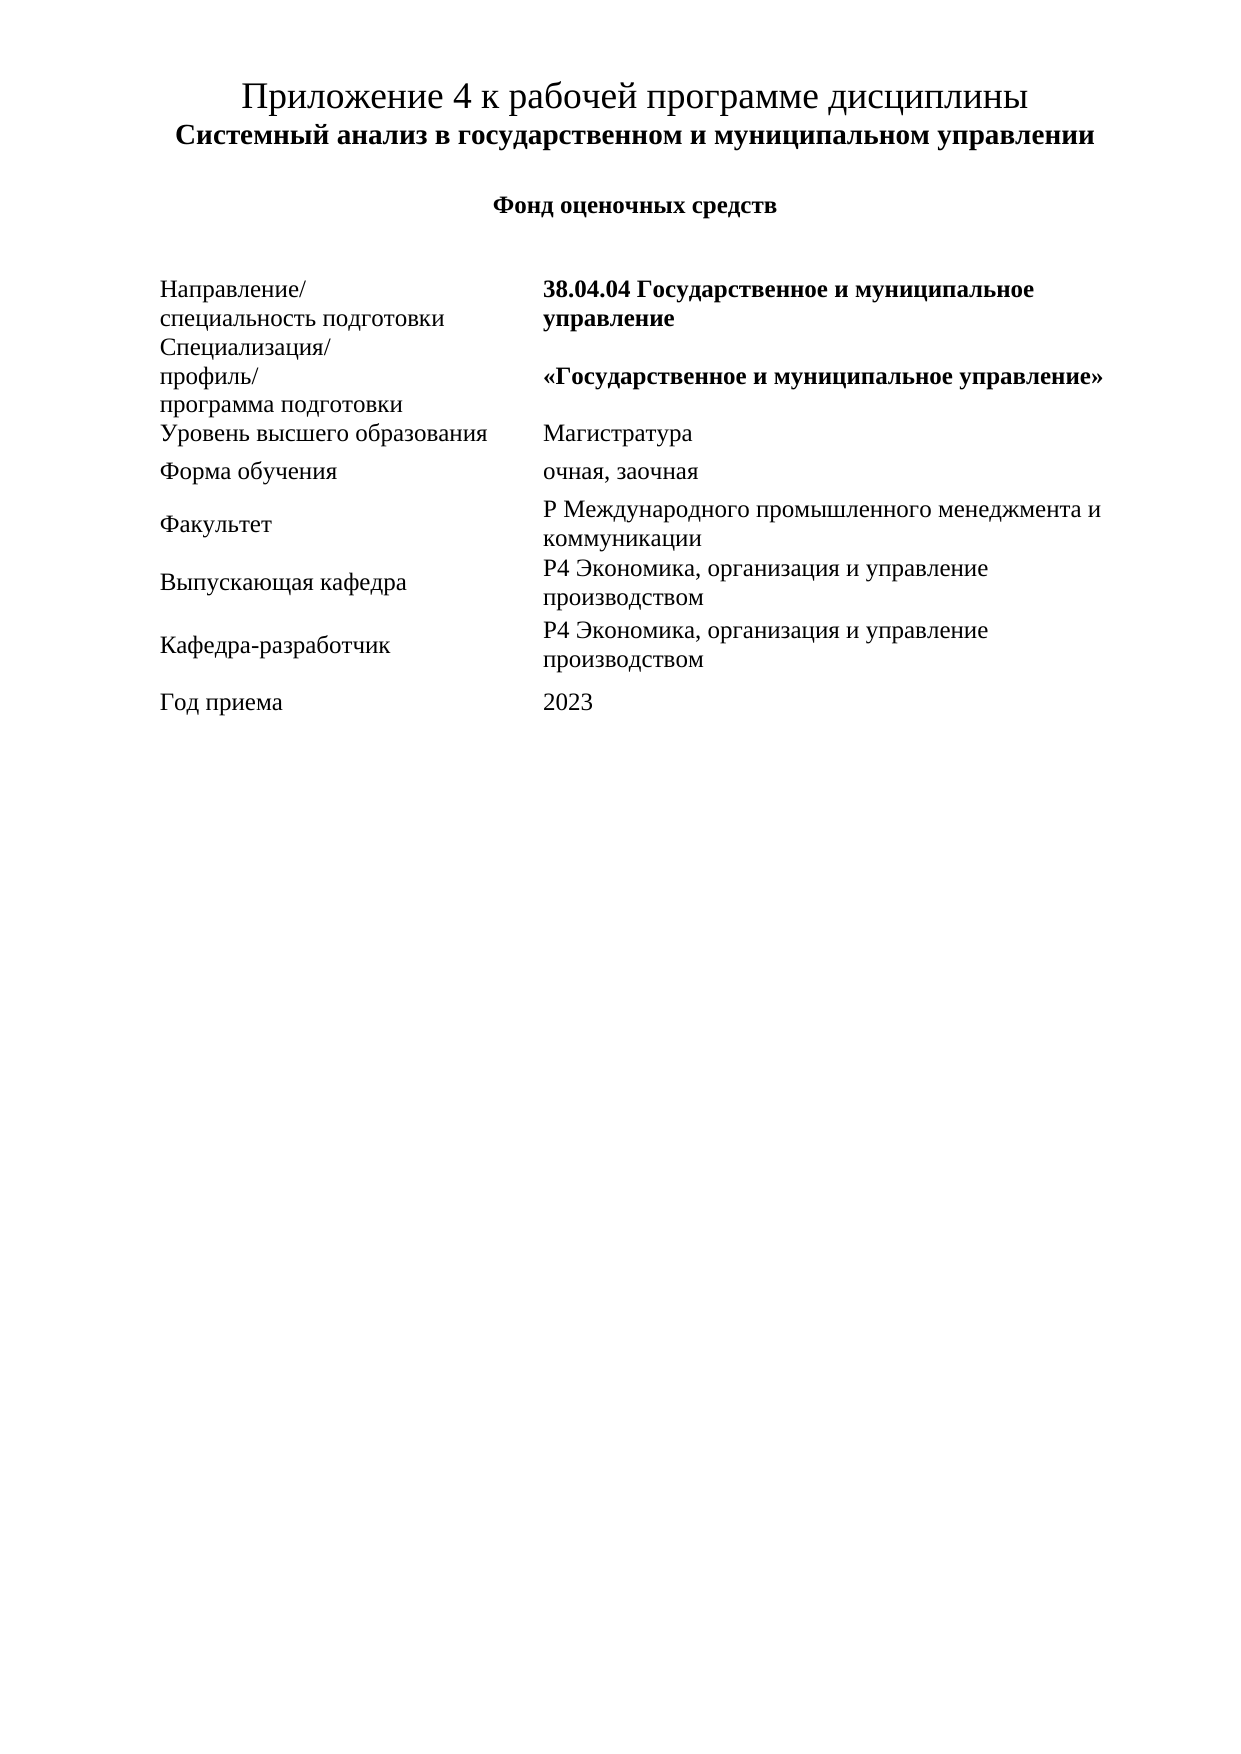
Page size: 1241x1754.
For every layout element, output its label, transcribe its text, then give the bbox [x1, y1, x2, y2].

table_cell Р4 Экономика, организация и управление производством [532, 552, 1122, 611]
table_cell Специализация/ профиль/ программа подготовки [148, 332, 532, 418]
table_cell 2023 [532, 678, 1122, 724]
table_cell 38.04.04 Государственное и муниципальное управление [532, 275, 1122, 332]
table_cell Факультет [148, 494, 532, 552]
table_cell Магистратура [532, 418, 1122, 447]
table_cell Выпускающая кафедра [148, 552, 532, 611]
table_cell Р4 Экономика, организация и управление производством [532, 611, 1122, 677]
table_cell «Государственное и муниципальное управление» [532, 332, 1122, 418]
table_cell Год приема [148, 678, 532, 724]
table_cell Системный анализ в государственном и муниципальном управлении [148, 117, 1122, 162]
table_cell Р Международного промышленного менеджмента и коммуникации [532, 494, 1122, 552]
table_cell Уровень высшего образования [148, 418, 532, 447]
table_cell Направление/ специальность подготовки [148, 275, 532, 332]
table_cell Кафедра-разработчик [148, 611, 532, 677]
table_header Приложение 4 к рабочей программе дисциплины [148, 74, 1122, 117]
table_cell Фонд оценочных средств [148, 162, 1122, 274]
table_cell Форма обучения [148, 447, 532, 494]
table_cell очная, заочная [532, 447, 1122, 494]
